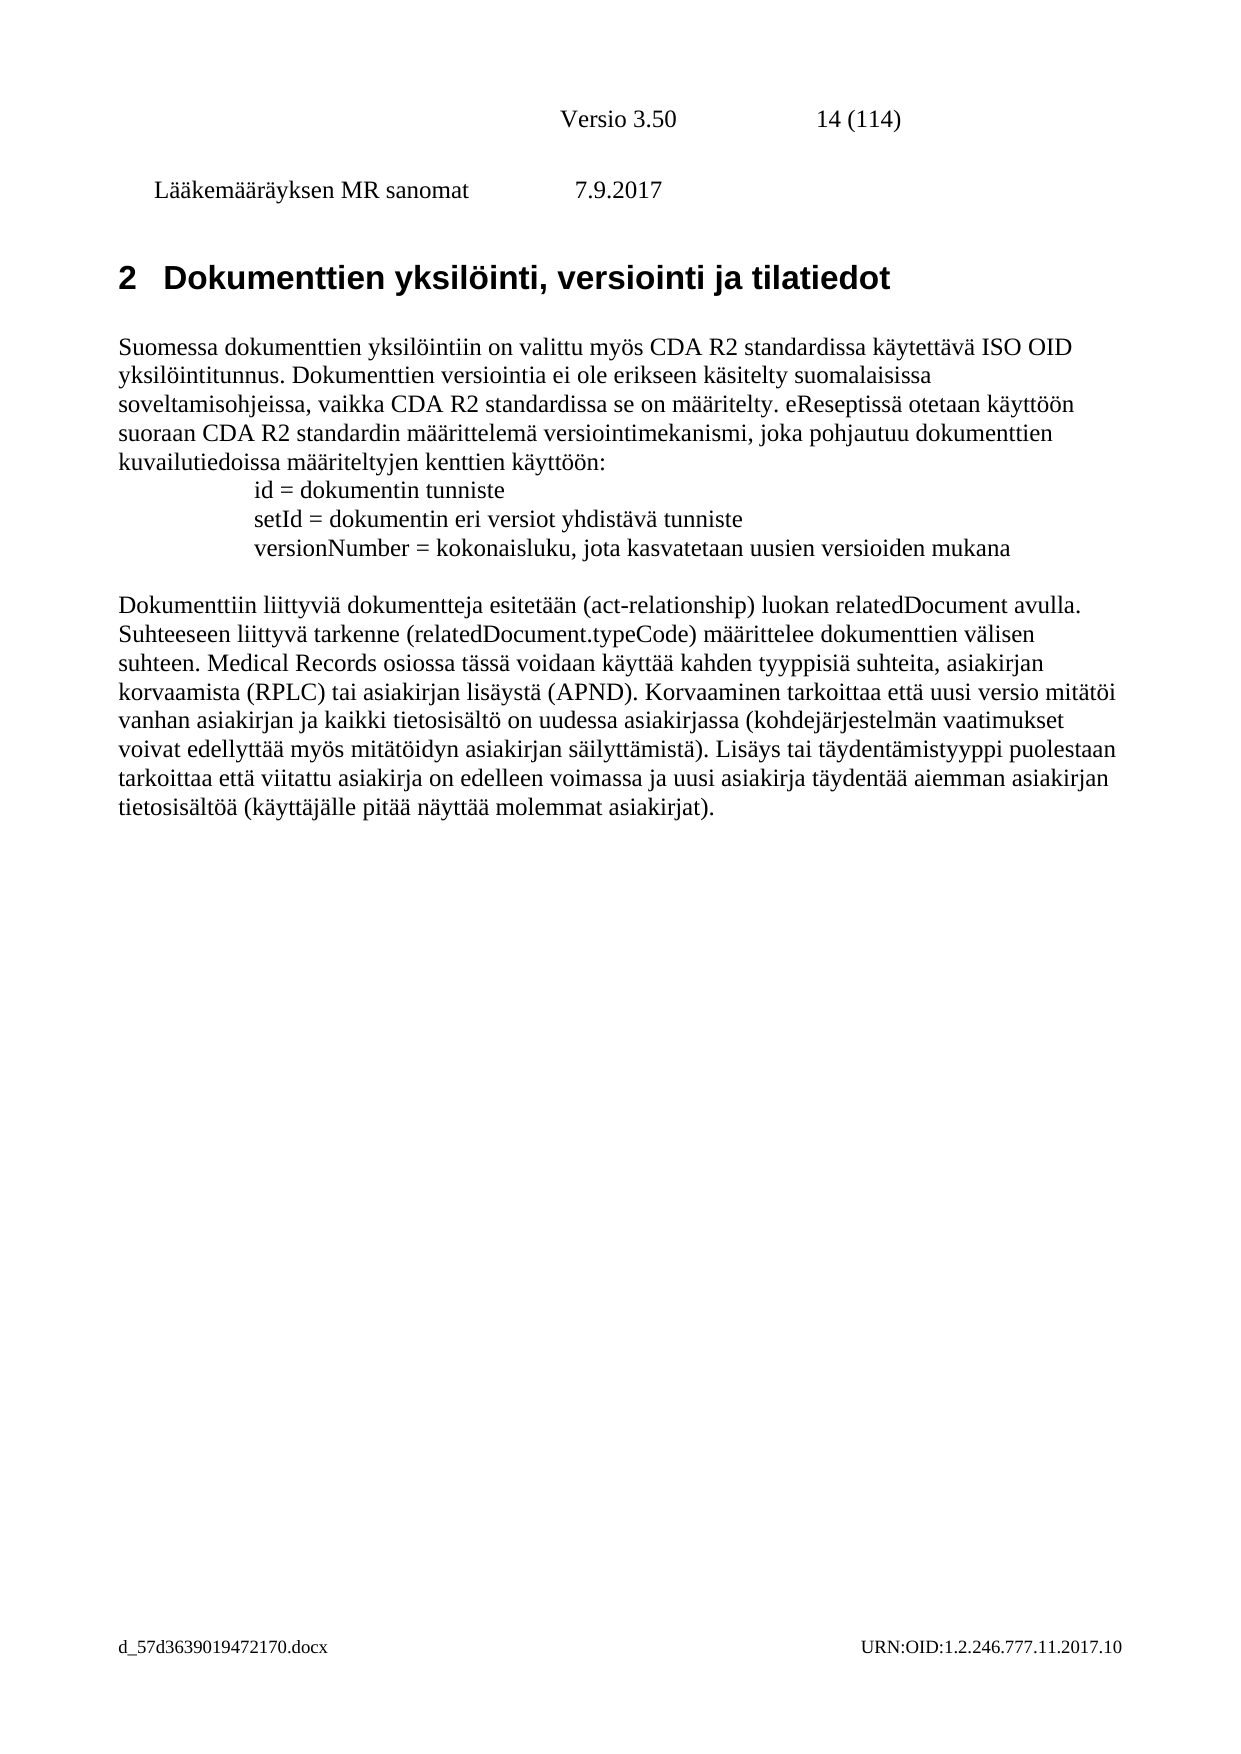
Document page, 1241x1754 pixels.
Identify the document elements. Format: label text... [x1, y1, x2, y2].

text setId = dokumentin eri versiot yhdistävä tunniste [118, 504, 1122, 533]
text Suomessa dokumenttien yksilöintiin on valittu myös CDA R2 standardissa käytettävä ISO OID yksilöintitunnus. Dokumenttien versiointia ei ole erikseen käsitelty suomalaisissa soveltamisohjeissa, vaikka CDA R2 standardissa se on määritelty. eReseptissä otetaan käyttöön suoraan CDA R2 standardin määrittelemä versiointimekanismi, joka pohjautuu dokumenttien kuvailutiedoissa määriteltyjen kenttien käyttöön: [118, 332, 1122, 475]
subtitle Dokumenttien yksilöinti, versiointi ja tilatiedot [118, 258, 1122, 297]
text Dokumenttiin liittyviä dokumentteja esitetään (act-relationship) luokan relatedDocument avulla. [118, 590, 1122, 619]
text id = dokumentin tunniste [118, 475, 1122, 504]
text versionNumber = kokonaisluku, jota kasvatetaan uusien versioiden mukana [118, 533, 1122, 562]
text Suhteeseen liittyvä tarkenne (relatedDocument.typeCode) määrittelee dokumenttien välisen suhteen. Medical Records osiossa tässä voidaan käyttää kahden tyyppisiä suhteita, asiakirjan korvaamista (RPLC) tai asiakirjan lisäystä (APND). Korvaaminen tarkoittaa että uusi versio mitätöi vanhan asiakirjan ja kaikki tietosisältö on uudessa asiakirjassa (kohdejärjestelmän vaatimukset voivat edellyttää myös mitätöidyn asiakirjan säilyttämistä). Lisäys tai täydentämistyyppi puolestaan tarkoittaa että viitattu asiakirja on edelleen voimassa ja uusi asiakirja täydentää aiemman asiakirjan tietosisältöä (käyttäjälle pitää näyttää molemmat asiakirjat). [118, 619, 1122, 820]
